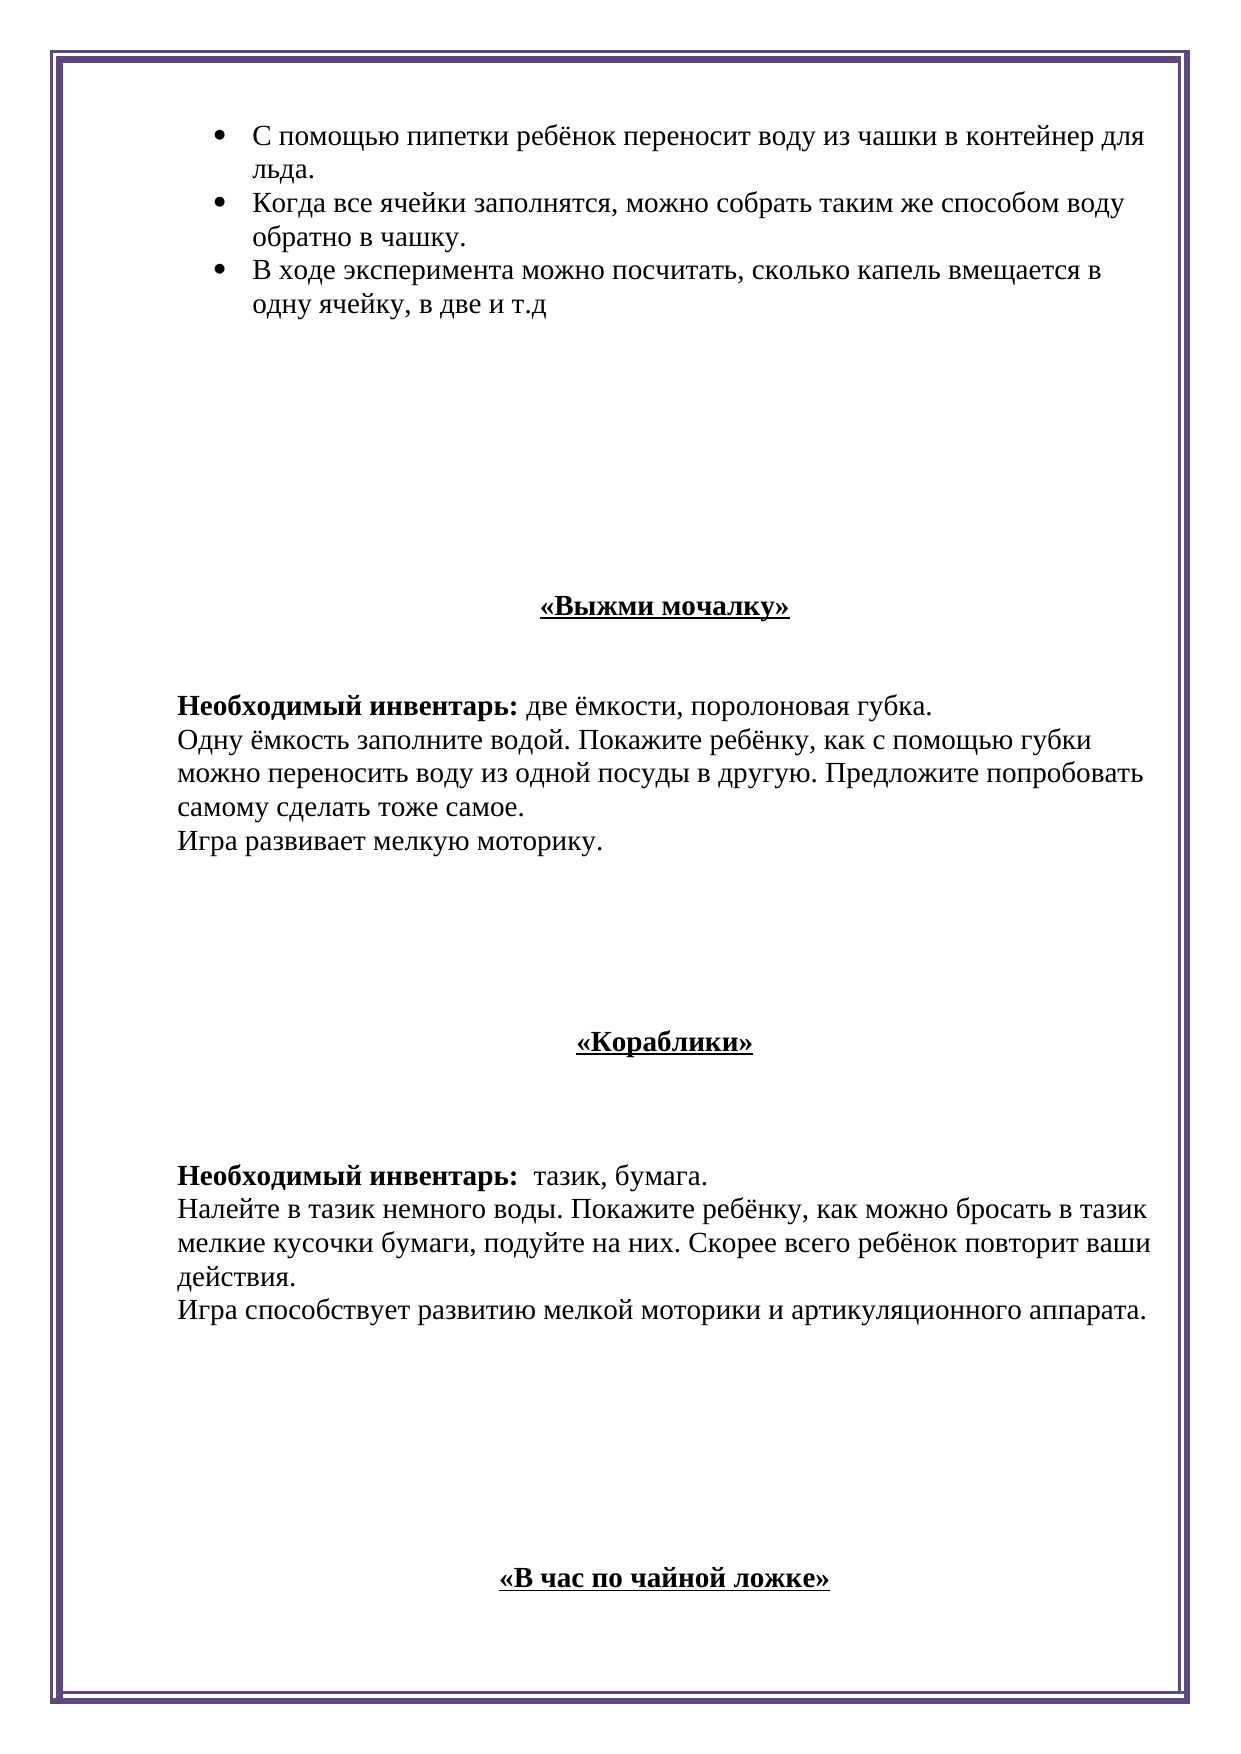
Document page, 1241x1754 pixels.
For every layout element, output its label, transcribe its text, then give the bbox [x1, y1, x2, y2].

text «В час по чайной ложке» [177, 1561, 1152, 1594]
list Когда все ячейки заполнятся, можно собрать таким же способом воду обратно в чашку. [214, 185, 1152, 252]
text Одну ёмкость заполните водой. Покажите ребёнку, как с помощью губки можно переносить воду из одной посуды в другую. Предложите попробовать самому сделать тоже самое. [177, 722, 1152, 823]
text Игра развивает мелкую моторику. [177, 823, 1152, 856]
text Игра способствует развитию мелкой моторики и артикуляционного аппарата. [177, 1292, 1152, 1326]
text «Кораблики» [177, 1024, 1152, 1057]
text Необходимый инвентарь: тазик, бумага. [177, 1158, 1152, 1192]
list В ходе эксперимента можно посчитать, сколько капель вмещается в одну ячейку, в две и т.д [214, 252, 1152, 319]
text Необходимый инвентарь: две ёмкости, поролоновая губка. [177, 688, 1152, 722]
text «Выжми мочалку» [177, 588, 1152, 621]
list С помощью пипетки ребёнок переносит воду из чашки в контейнер для льда. [214, 118, 1152, 185]
text Налейте в тазик немного воды. Покажите ребёнку, как можно бросать в тазик мелкие кусочки бумаги, подуйте на них. Скорее всего ребёнок повторит ваши действия. [177, 1192, 1152, 1292]
